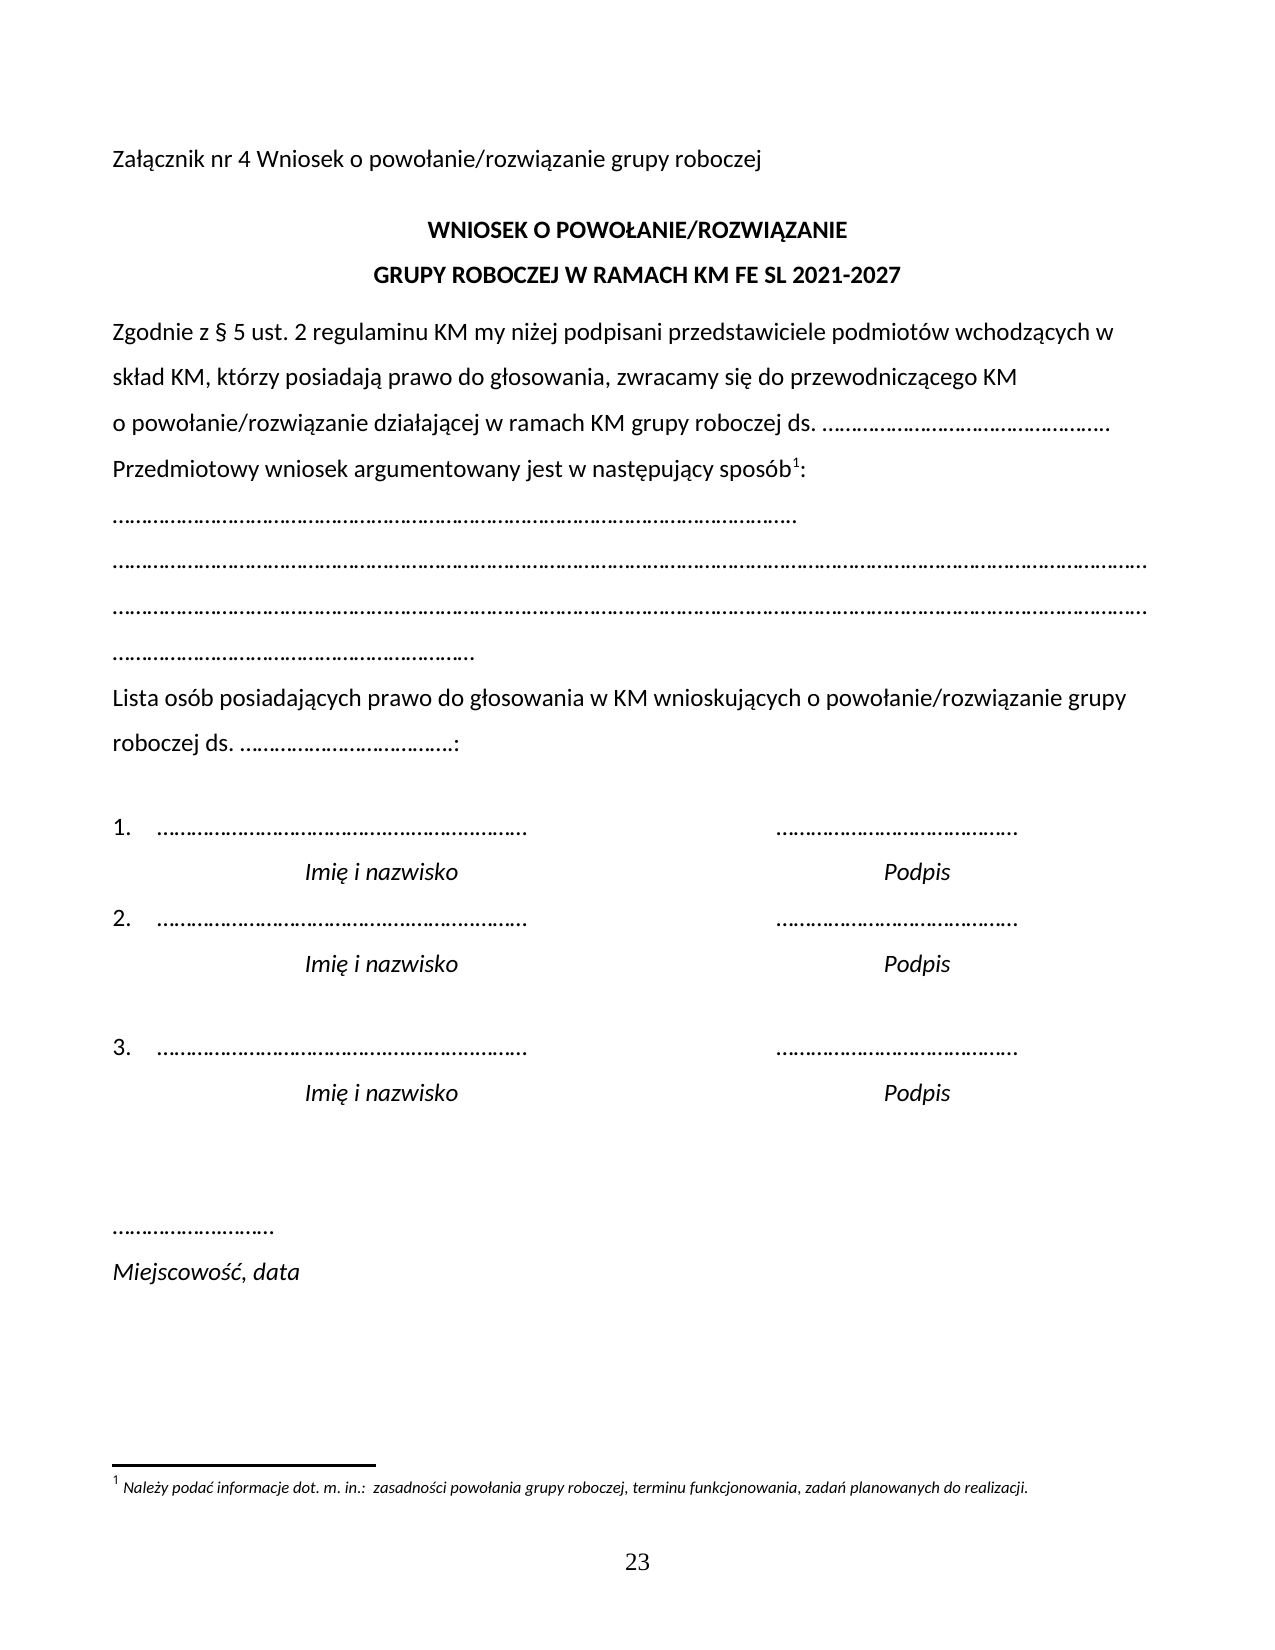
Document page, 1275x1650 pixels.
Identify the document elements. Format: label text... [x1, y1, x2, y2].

list Imię i nazwisko Podpis [304, 948, 1162, 978]
text Lista osób posiadających prawo do głosowania w KM wnioskujących o powołanie/rozwiązanie grupy roboczej ds. ……………………………….: [112, 682, 1162, 758]
subtitle Załącznik nr 4 Wniosek o powołanie/rozwiązanie grupy roboczej [112, 143, 1162, 174]
list ………………………………….….………..……… …………………………………… [112, 1031, 1162, 1062]
list ………………………………….….………..……… …………………………………… [112, 902, 1162, 933]
text Miejscowość, data [112, 1256, 1162, 1286]
list ………………………………….….………..……… …………………………………… [112, 811, 1162, 841]
subtitle WNIOSEK O POWOŁANIE/ROZWIĄZANIE GRUPY ROBOCZEJ W RAMACH KM FE SL 2021-2027 [112, 214, 1162, 290]
text ………………………………………………………………………………………………………..……………………………………………………………………………………………………………………………………………………………………………………………………………………………………………………………………………………………………………………………………………………………………………………… [112, 499, 1162, 666]
list Imię i nazwisko Podpis [304, 856, 1162, 887]
text Przedmiotowy wniosek argumentowany jest w następujący sposób: [112, 453, 1162, 483]
text Zgodnie z § 5 ust. 2 regulaminu KM my niżej podpisani przedstawiciele podmiotów wchodzących w skład KM, którzy posiadają prawo do głosowania, zwracamy się do przewodniczącego KM o powołanie/rozwiązanie działającej w ramach KM grupy roboczej ds. ………………………………………….. [112, 316, 1162, 438]
list Imię i nazwisko Podpis [304, 1077, 1162, 1107]
text ……………….……… [112, 1210, 1162, 1241]
